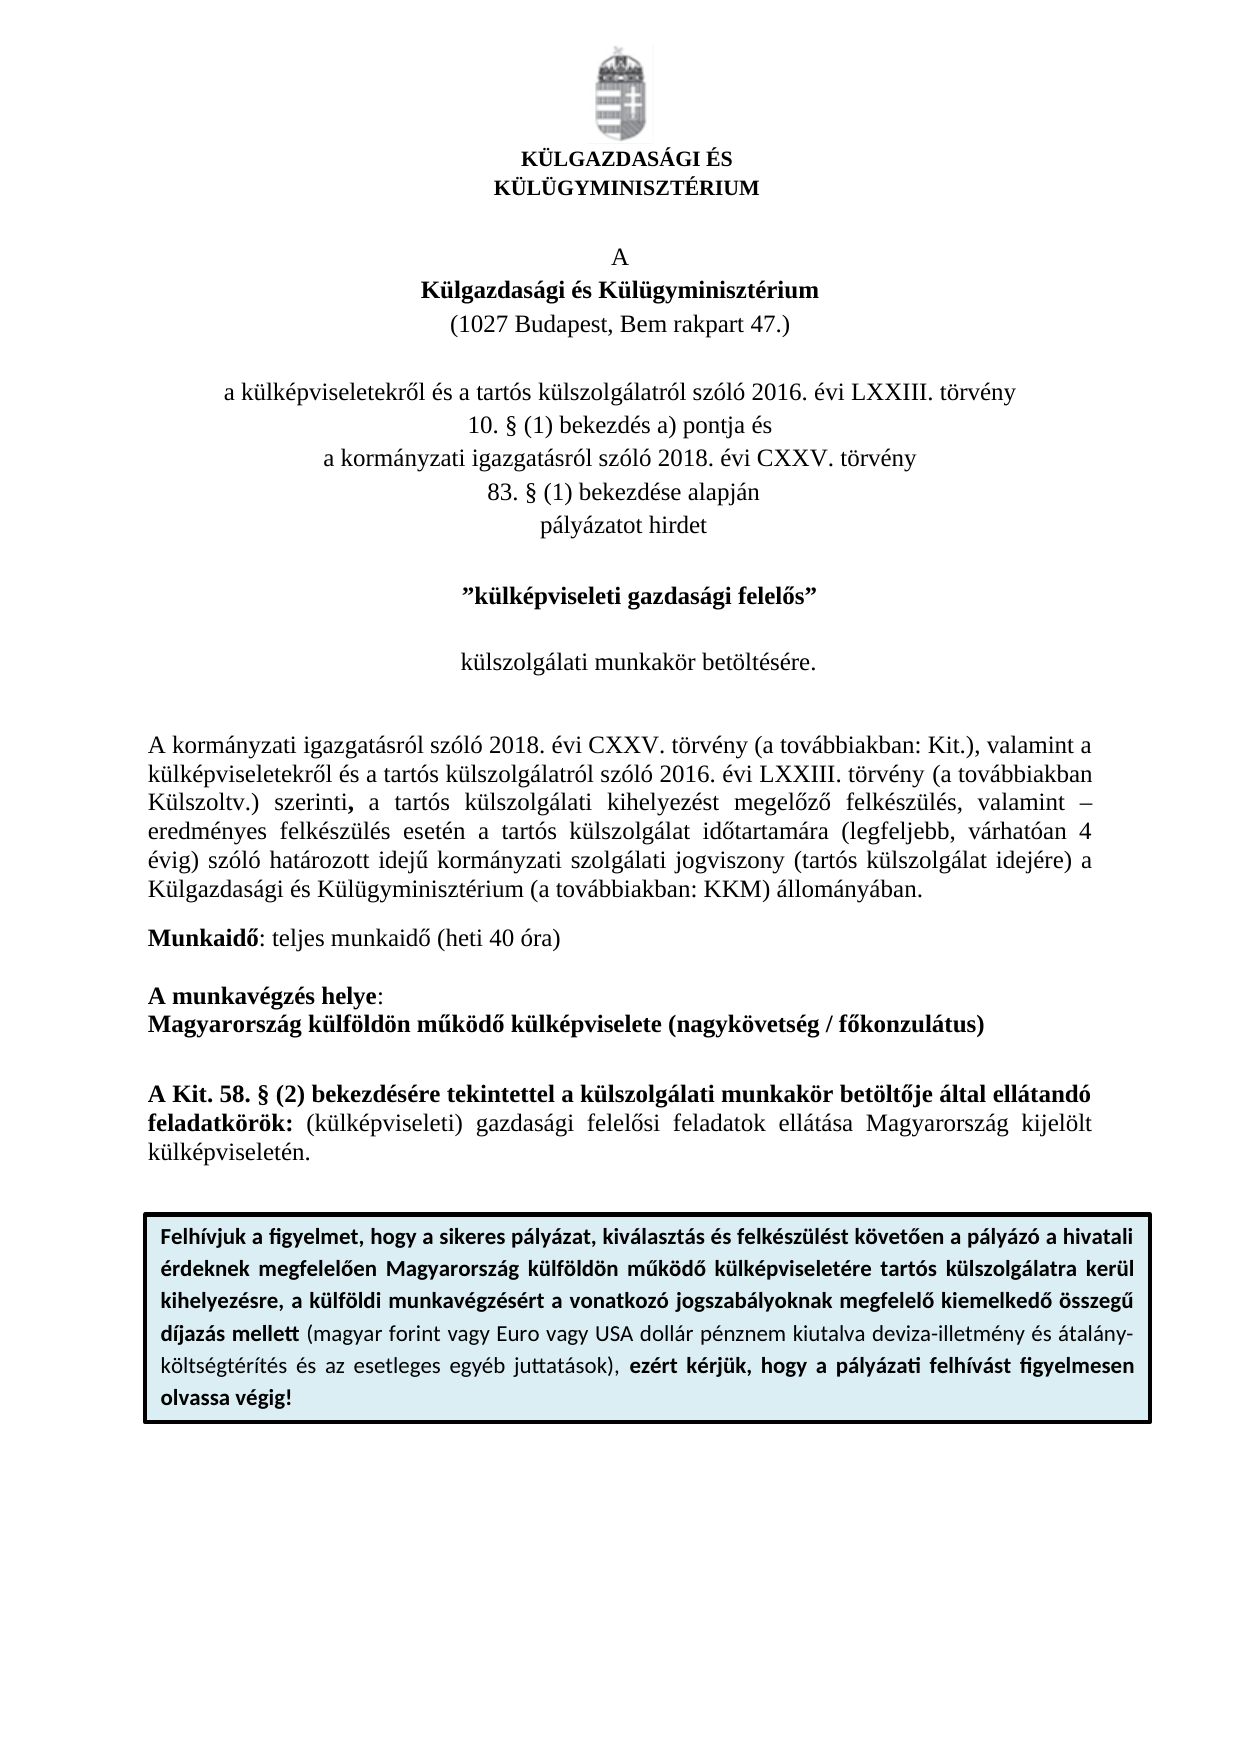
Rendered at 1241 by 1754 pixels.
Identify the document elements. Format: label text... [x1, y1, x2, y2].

text A [148, 242, 1092, 271]
text 10. § (1) bekezdés a) pontja és [148, 410, 1092, 439]
text a kormányzati igazgatásról szóló 2018. évi CXXV. törvény [148, 443, 1092, 472]
text A kormányzati igazgatásról szóló 2018. évi CXXV. törvény (a továbbiakban: Kit.), valamint a külképviseletekről és a tartós külszolgálatról szóló 2016. évi LXXIII. törvény (a továbbiakban Külszoltv.) szerinti, a tartós külszolgálati kihelyezést megelőző felkészülés, valamint – eredményes felkészülés esetén a tartós külszolgálat időtartamára (legfeljebb, várhatóan 4 évig) szóló határozott idejű kormányzati szolgálati jogviszony (tartós külszolgálat idejére) a Külgazdasági és Külügyminisztérium (a továbbiakban: KKM) állományában. [148, 730, 1093, 902]
text A Kit. 58. § (2) bekezdésére tekintettel a külszolgálati munkakör betöltője által ellátandó feladatkörök: (külképviseleti) gazdasági felelősi feladatok ellátása Magyarország kijelölt külképviseletén. [148, 1079, 1093, 1165]
text ”külképviseleti gazdasági felelős” [201, 581, 1078, 610]
text a külképviseletekről és a tartós külszolgálatról szóló 2016. évi LXXIII. törvény [148, 377, 1092, 405]
picture [586, 44, 655, 147]
text Külgazdasági és Külügyminisztérium [148, 276, 1092, 304]
text A munkavégzés helye: [148, 981, 1093, 1009]
text Munkaidő: teljes munkaidő (heti 40 óra) [148, 923, 1093, 952]
text Magyarország külföldön működő külképviselete (nagykövetség / főkonzulátus) [148, 1009, 1093, 1038]
text külszolgálati munkakör betöltésére. [184, 647, 1093, 676]
text (1027 Budapest, Bem rakpart 47.) [148, 309, 1092, 338]
text 83. § (1) bekezdése alapján pályázatot hirdet [449, 477, 798, 539]
